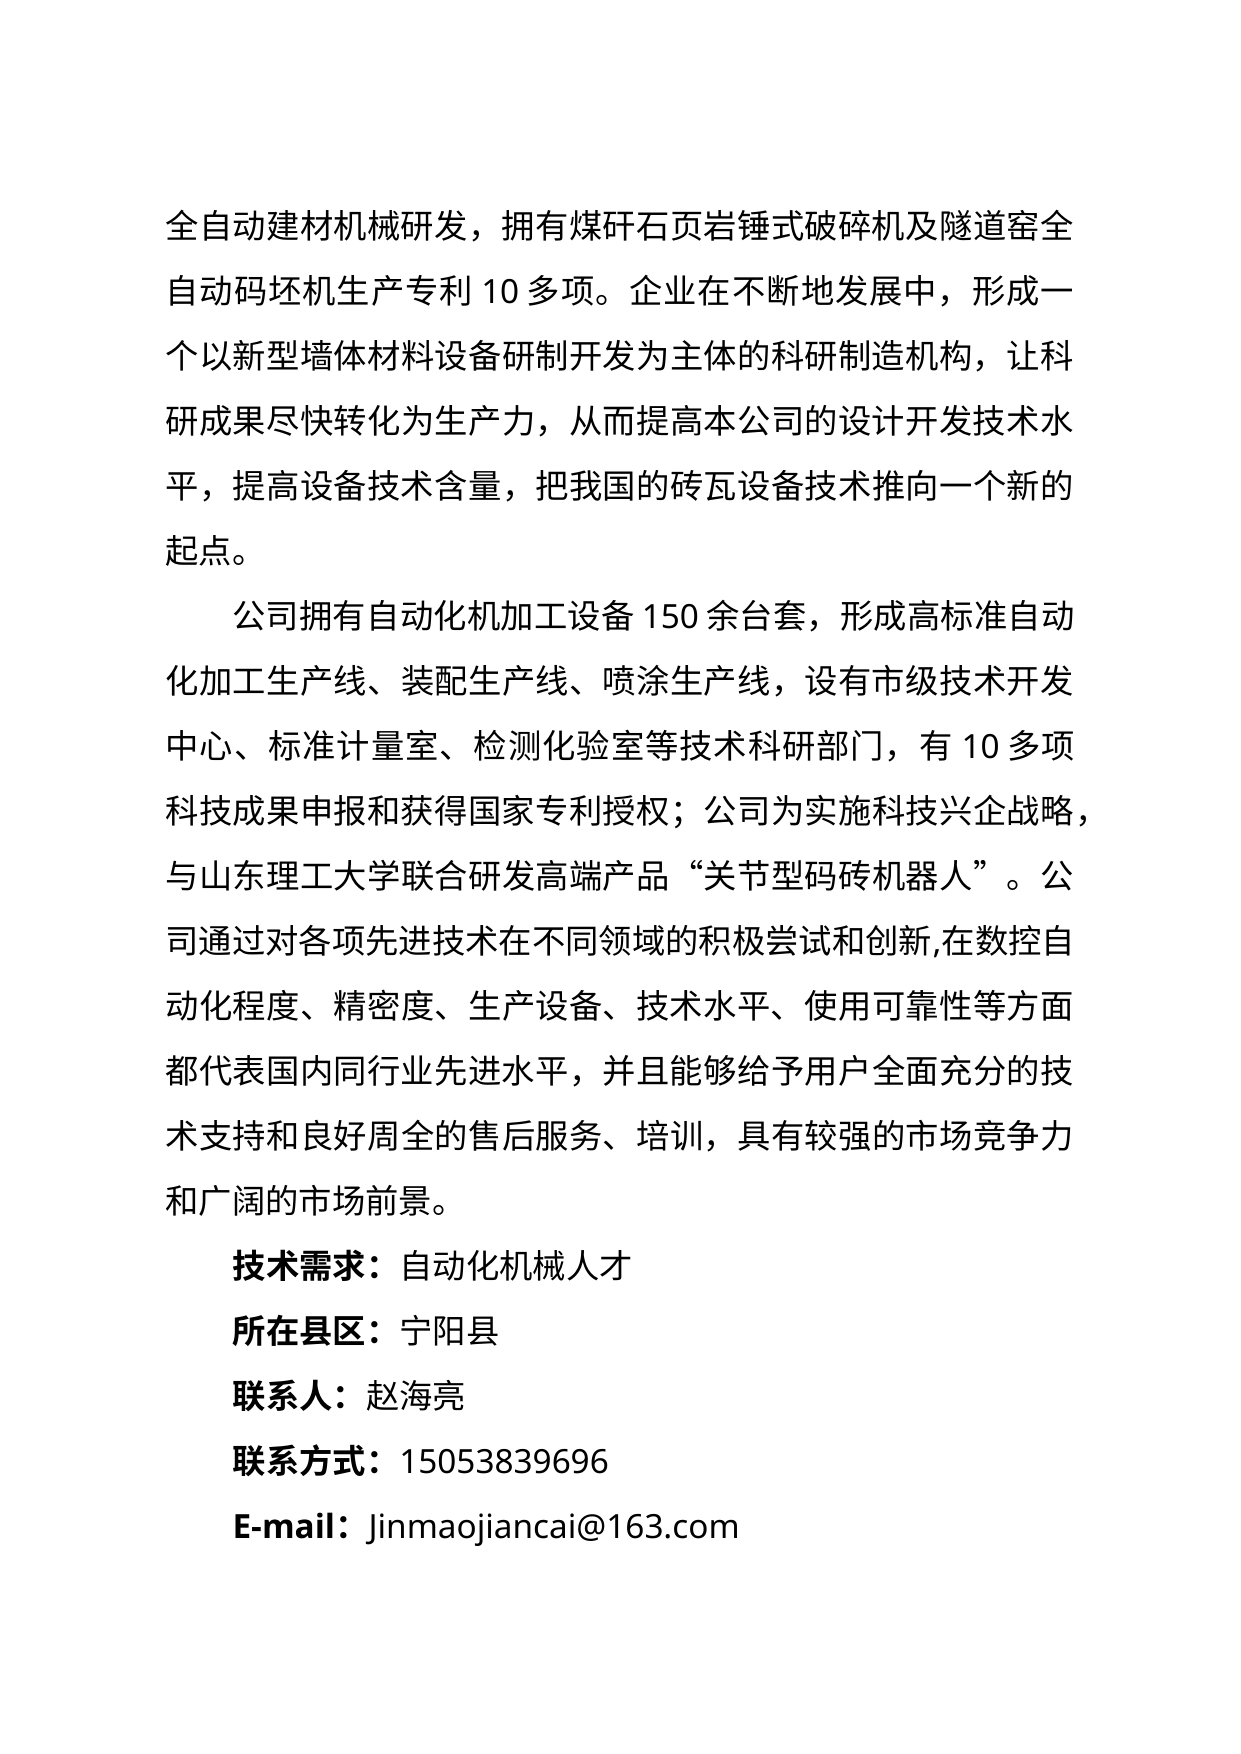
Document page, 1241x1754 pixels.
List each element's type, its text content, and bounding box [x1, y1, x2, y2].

text 联系方式：15053839696 [165, 1427, 1075, 1492]
text 公司拥有自动化机加工设备150余台套，形成高标准自动化加工生产线、装配生产线、喷涂生产线，设有市级技术开发中心、标准计量室、检测化验室等技术科研部门，有10多项科技成果申报和获得国家专利授权；公司为实施科技兴企战略，与山东理工大学联合研发高端产品“关节型码砖机器人”。公司通过对各项先进技术在不同领域的积极尝试和创新,在数控自动化程度、精密度、生产设备、技术水平、使用可靠性等方面都代表国内同行业先进水平，并且能够给予用户全面充分的技术支持和良好周全的售后服务、培训，具有较强的市场竞争力和广阔的市场前景。 [165, 582, 1075, 1232]
text 技术需求：自动化机械人才 [165, 1232, 1075, 1297]
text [165, 192, 1075, 582]
text 所在县区：宁阳县 [165, 1297, 1075, 1362]
text 联系人：赵海亮 [165, 1362, 1075, 1427]
text E-mail：Jinmaojiancai@163.com [165, 1492, 1075, 1557]
